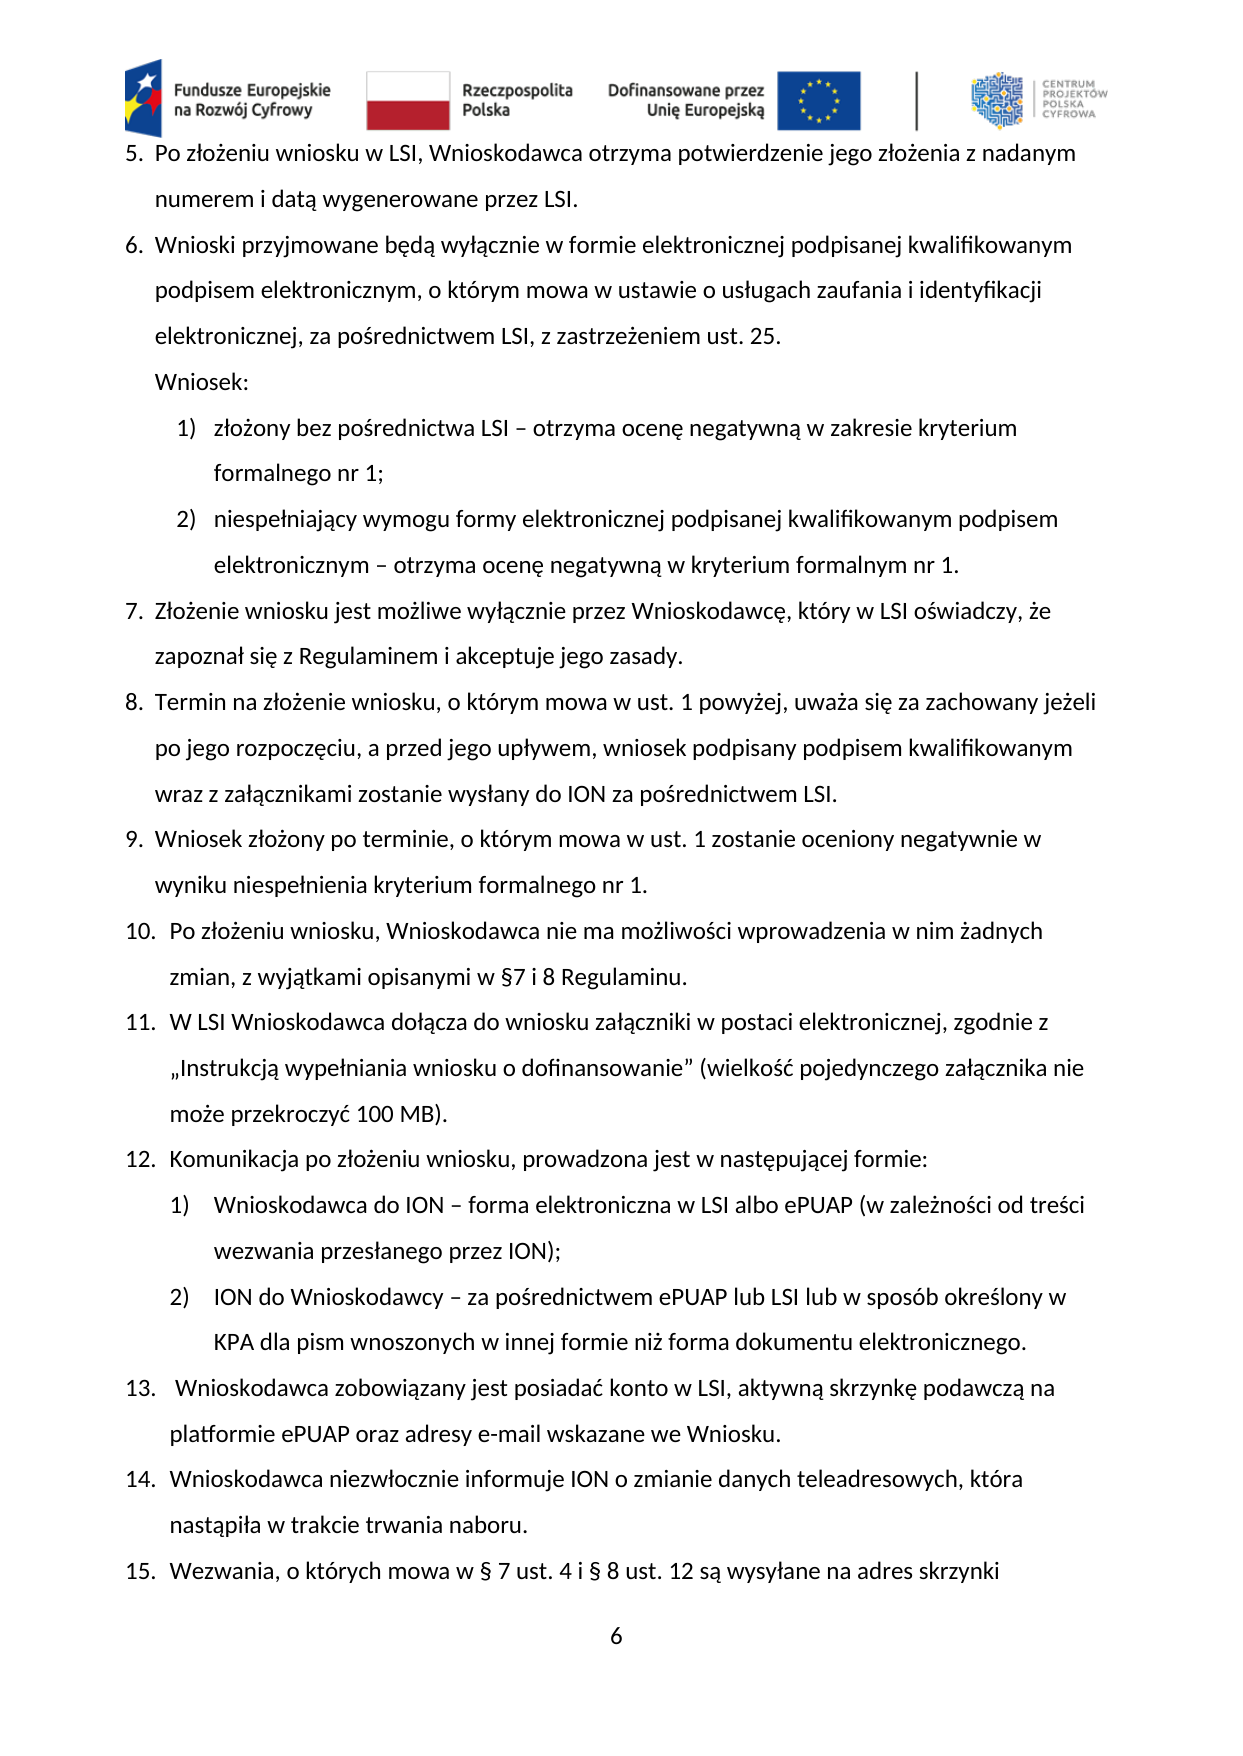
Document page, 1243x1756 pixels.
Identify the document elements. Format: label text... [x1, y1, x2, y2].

picture [125, 59, 1108, 138]
list Komunikacja po złożeniu wniosku, prowadzona jest w następującej formie: [125, 1143, 1107, 1174]
list ION do Wnioskodawcy – za pośrednictwem ePUAP lub LSI lub w sposób określony w KPA dla pism wnoszonych w innej formie niż forma dokumentu elektronicznego. [169, 1281, 1107, 1357]
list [125, 1555, 1107, 1586]
list Wnioskodawca zobowiązany jest posiadać konto w LSI, aktywną skrzynkę podawczą na platformie ePUAP oraz adresy e-mail wskazane we Wniosku. [125, 1372, 1107, 1448]
list Wnioskodawca niezwłocznie informuje ION o zmianie danych teleadresowych, która nastąpiła w trakcie trwania naboru. [125, 1464, 1107, 1540]
list W LSI Wnioskodawca dołącza do wniosku załączniki w postaci elektronicznej, zgodnie z „Instrukcją wypełniania wniosku o dofinansowanie” (wielkość pojedynczego załącznika nie może przekroczyć 100 MB). [125, 1006, 1107, 1128]
list Wniosek złożony po terminie, o którym mowa w ust. 1 zostanie oceniony negatywnie w wyniku niespełnienia kryterium formalnego nr 1. [125, 823, 1107, 900]
list Złożenie wniosku jest możliwe wyłącznie przez Wnioskodawcę, który w LSI oświadczy, że zapoznał się z Regulaminem i akceptuje jego zasady. [125, 595, 1107, 671]
list Po złożeniu wniosku w LSI, Wnioskodawca otrzyma potwierdzenie jego złożenia z nadanym numerem i datą wygenerowane przez LSI. [125, 138, 1107, 214]
list Wnioskodawca do ION – forma elektroniczna w LSI albo ePUAP (w zależności od treści wezwania przesłanego przez ION); [169, 1189, 1107, 1266]
list złożony bez pośrednictwa LSI – otrzyma ocenę negatywną w zakresie kryterium formalnego nr 1; [176, 412, 1107, 488]
list Po złożeniu wniosku, Wnioskodawca nie ma możliwości wprowadzenia w nim żadnych zmian, z wyjątkami opisanymi w §7 i 8 Regulaminu. [125, 915, 1107, 991]
list Wnioski przyjmowane będą wyłącznie w formie elektronicznej podpisanej kwalifikowanym podpisem elektronicznym, o którym mowa w ustawie o usługach zaufania i identyfikacji elektronicznej, za pośrednictwem LSI, z zastrzeżeniem ust. 25. Wniosek: [125, 229, 1107, 397]
list niespełniający wymogu formy elektronicznej podpisanej kwalifikowanym podpisem elektronicznym – otrzyma ocenę negatywną w kryterium formalnym nr 1. [176, 503, 1107, 579]
list Termin na złożenie wniosku, o którym mowa w ust. 1 powyżej, uważa się za zachowany jeżeli po jego rozpoczęciu, a przed jego upływem, wniosek podpisany podpisem kwalifikowanym wraz z załącznikami zostanie wysłany do ION za pośrednictwem LSI. [125, 686, 1107, 808]
